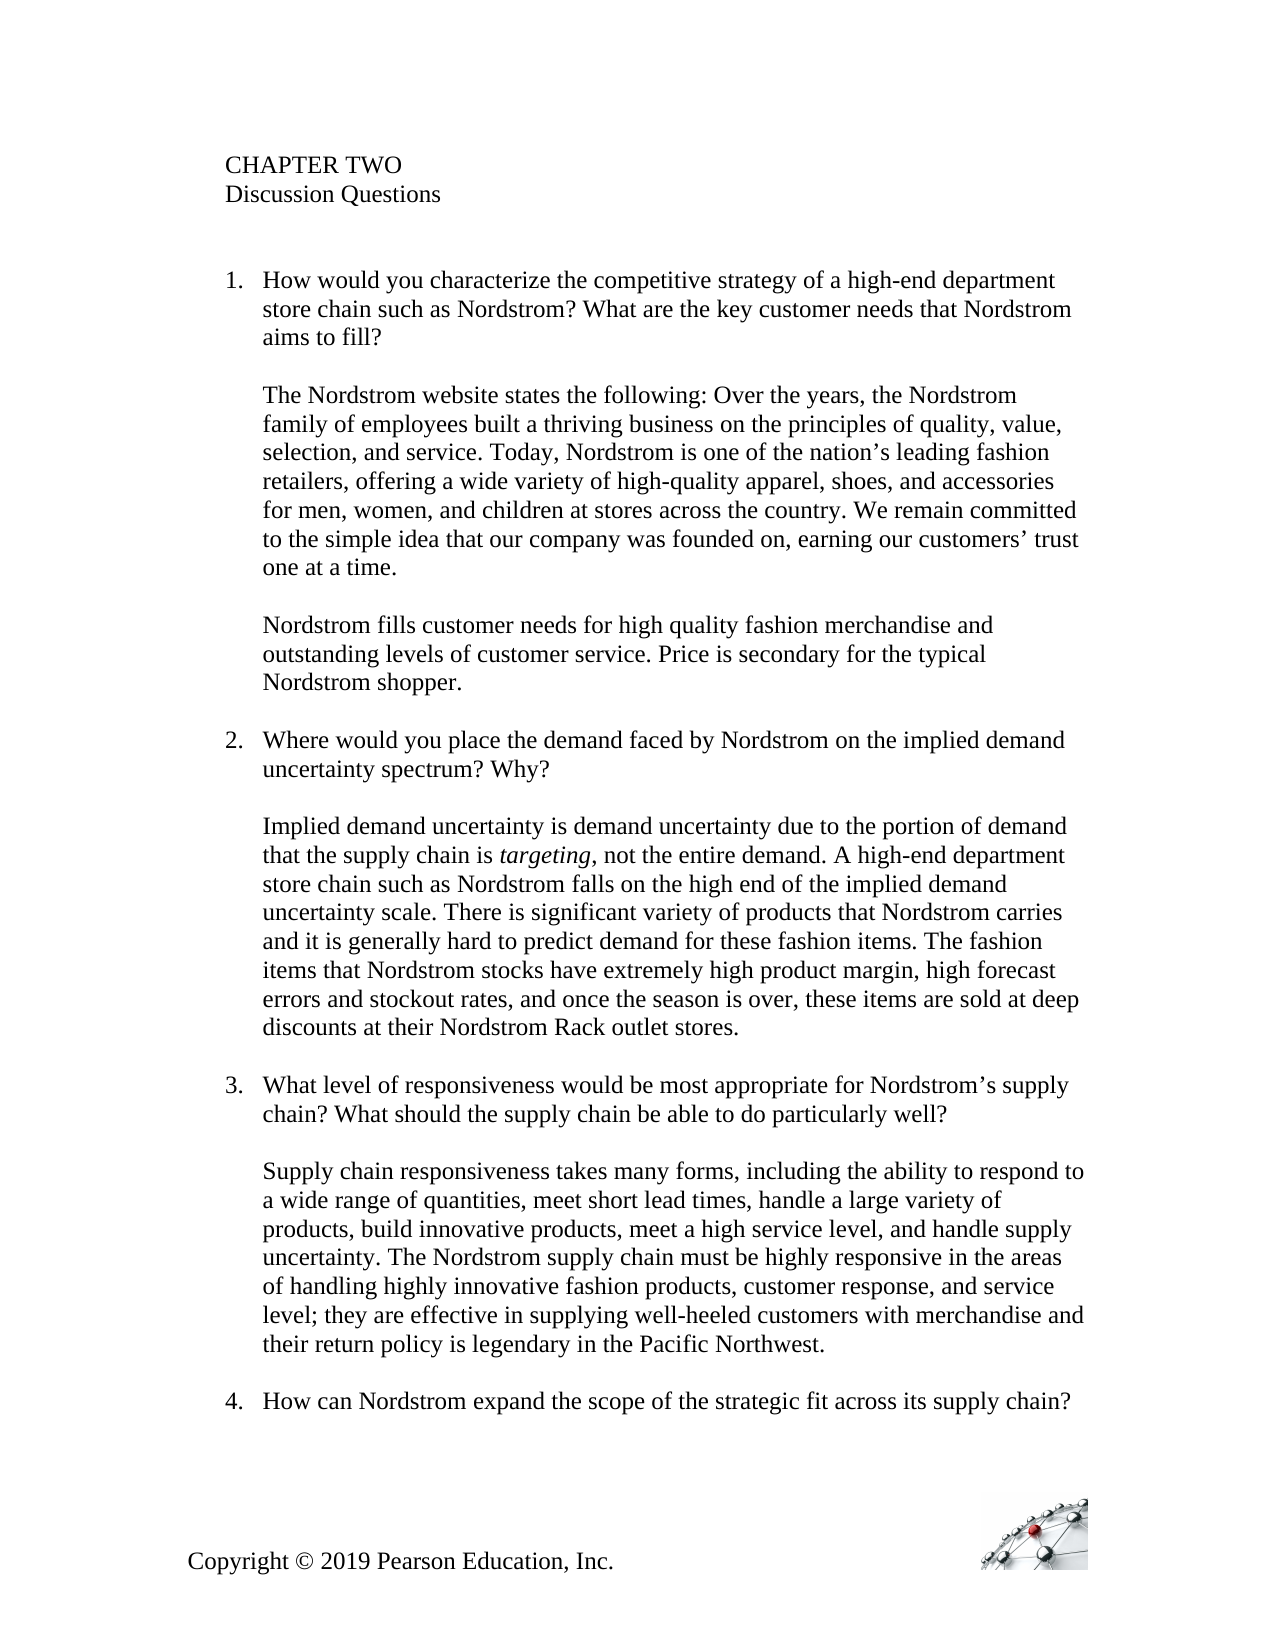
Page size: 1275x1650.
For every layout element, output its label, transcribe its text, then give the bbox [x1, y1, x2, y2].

list What level of responsiveness would be most appropriate for Nordstrom’s supply chain? What should the supply chain be able to do particularly well? [225, 1070, 1087, 1127]
list How would you characterize the competitive strategy of a high-end department store chain such as Nordstrom? What are the key customer needs that Nordstrom aims to fill? [225, 265, 1087, 351]
list Where would you place the demand faced by Nordstrom on the implied demand uncertainty spectrum? Why? [225, 725, 1087, 782]
text CHAPTER TWO [225, 150, 1087, 179]
text The Nordstrom website states the following: Over the years, the Nordstrom family of employees built a thriving business on the principles of quality, value, selection, and service. Today, Nordstrom is one of the nation’s leading fashion retailers, offering a wide variety of high-quality apparel, shoes, and accessories for men, women, and children at stores across the country. We remain committed to the simple idea that our company was founded on, earning our customers’ trust one at a time. [262, 380, 1087, 581]
text Supply chain responsiveness takes many forms, including the ability to respond to a wide range of quantities, meet short lead times, handle a large variety of products, build innovative products, meet a high service level, and handle supply uncertainty. The Nordstrom supply chain must be highly responsive in the areas of handling highly innovative fashion products, customer response, and service level; they are effective in supplying well-heeled customers with merchandise and their return policy is legendary in the Pacific Northwest. [262, 1156, 1087, 1357]
text Implied demand uncertainty is demand uncertainty due to the portion of demand that the supply chain is targeting, not the entire demand. A high-end department store chain such as Nordstrom falls on the high end of the implied demand uncertainty scale. There is significant variety of products that Nordstrom carries and it is generally hard to predict demand for these fashion items. The fashion items that Nordstrom stocks have extremely high product margin, high forecast errors and stockout rates, and once the season is over, these items are sold at deep discounts at their Nordstrom Rack outlet stores. [262, 811, 1087, 1041]
picture [981, 1492, 1088, 1570]
text Nordstrom fills customer needs for high quality fashion merchandise and outstanding levels of customer service. Price is secondary for the typical Nordstrom shopper. [262, 610, 1087, 696]
list How can Nordstrom expand the scope of the strategic fit across its supply chain? [225, 1386, 1087, 1415]
text Discussion Questions [225, 179, 1087, 207]
